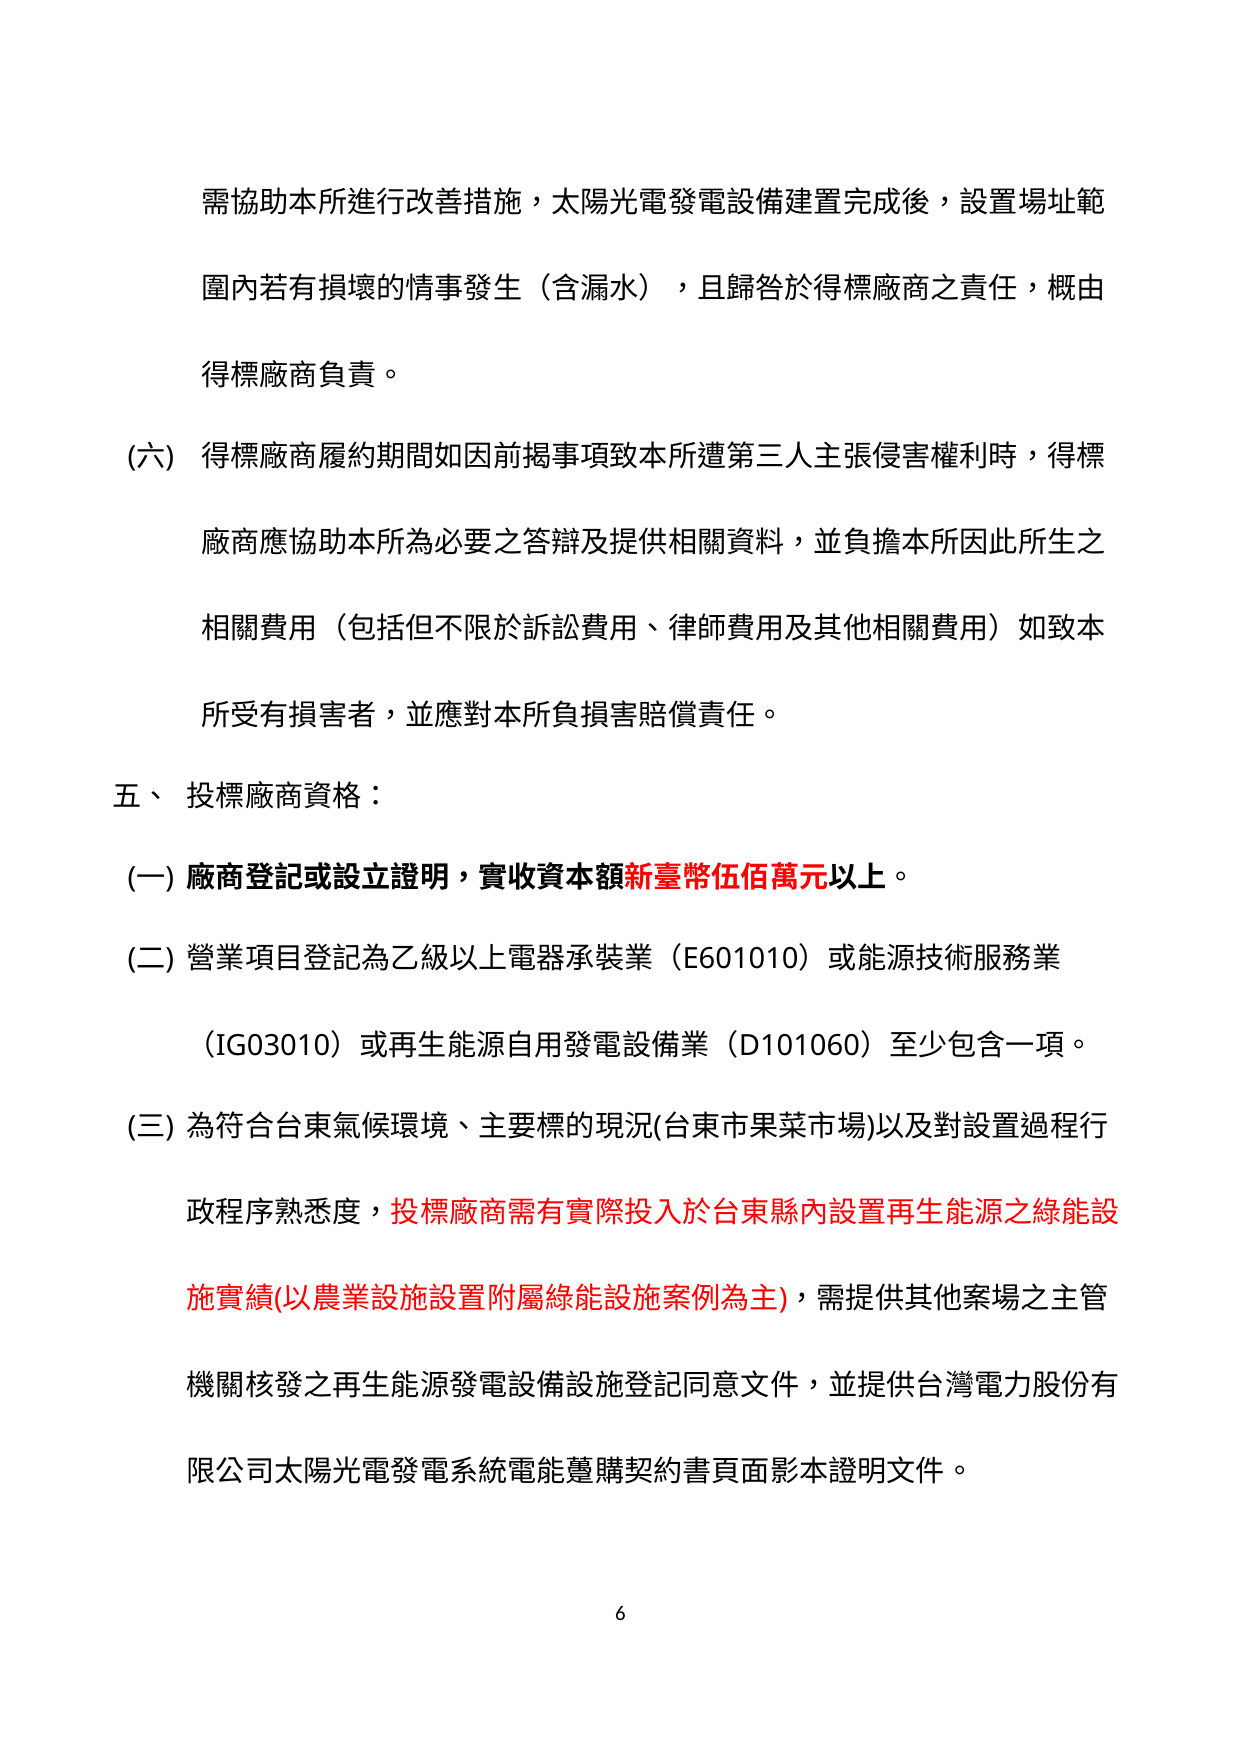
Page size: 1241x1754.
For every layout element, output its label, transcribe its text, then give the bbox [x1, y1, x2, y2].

list 為符合台東氣候環境、主要標的現況(台東市果菜市場)以及對設置過程行政程序熟悉度，投標廠商需有實際投入於台東縣內設置再生能源之綠能設施實績(以農業設施設置附屬綠能設施案例為主)，需提供其他案場之主管機關核發之再生能源發電設備設施登記同意文件，並提供台灣電力股份有限公司太陽光電發電系統電能躉購契約書頁面影本證明文件。 [127, 1086, 1128, 1506]
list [127, 162, 1128, 410]
list 投標廠商資格： [112, 756, 1128, 831]
list 廠商登記或設立證明，實收資本額新臺幣伍佰萬元以上。 [127, 837, 1128, 912]
list 得標廠商履約期間如因前揭事項致本所遭第三人主張侵害權利時，得標廠商應協助本所為必要之答辯及提供相關資料，並負擔本所因此所生之相關費用（包括但不限於訴訟費用、律師費用及其他相關費用）如致本所受有損害者，並應對本所負損害賠償責任。 [127, 416, 1128, 750]
list 營業項目登記為乙級以上電器承裝業（E601010）或能源技術服務業（IG03010）或再生能源自用發電設備業（D101060）至少包含一項。 [127, 919, 1128, 1080]
